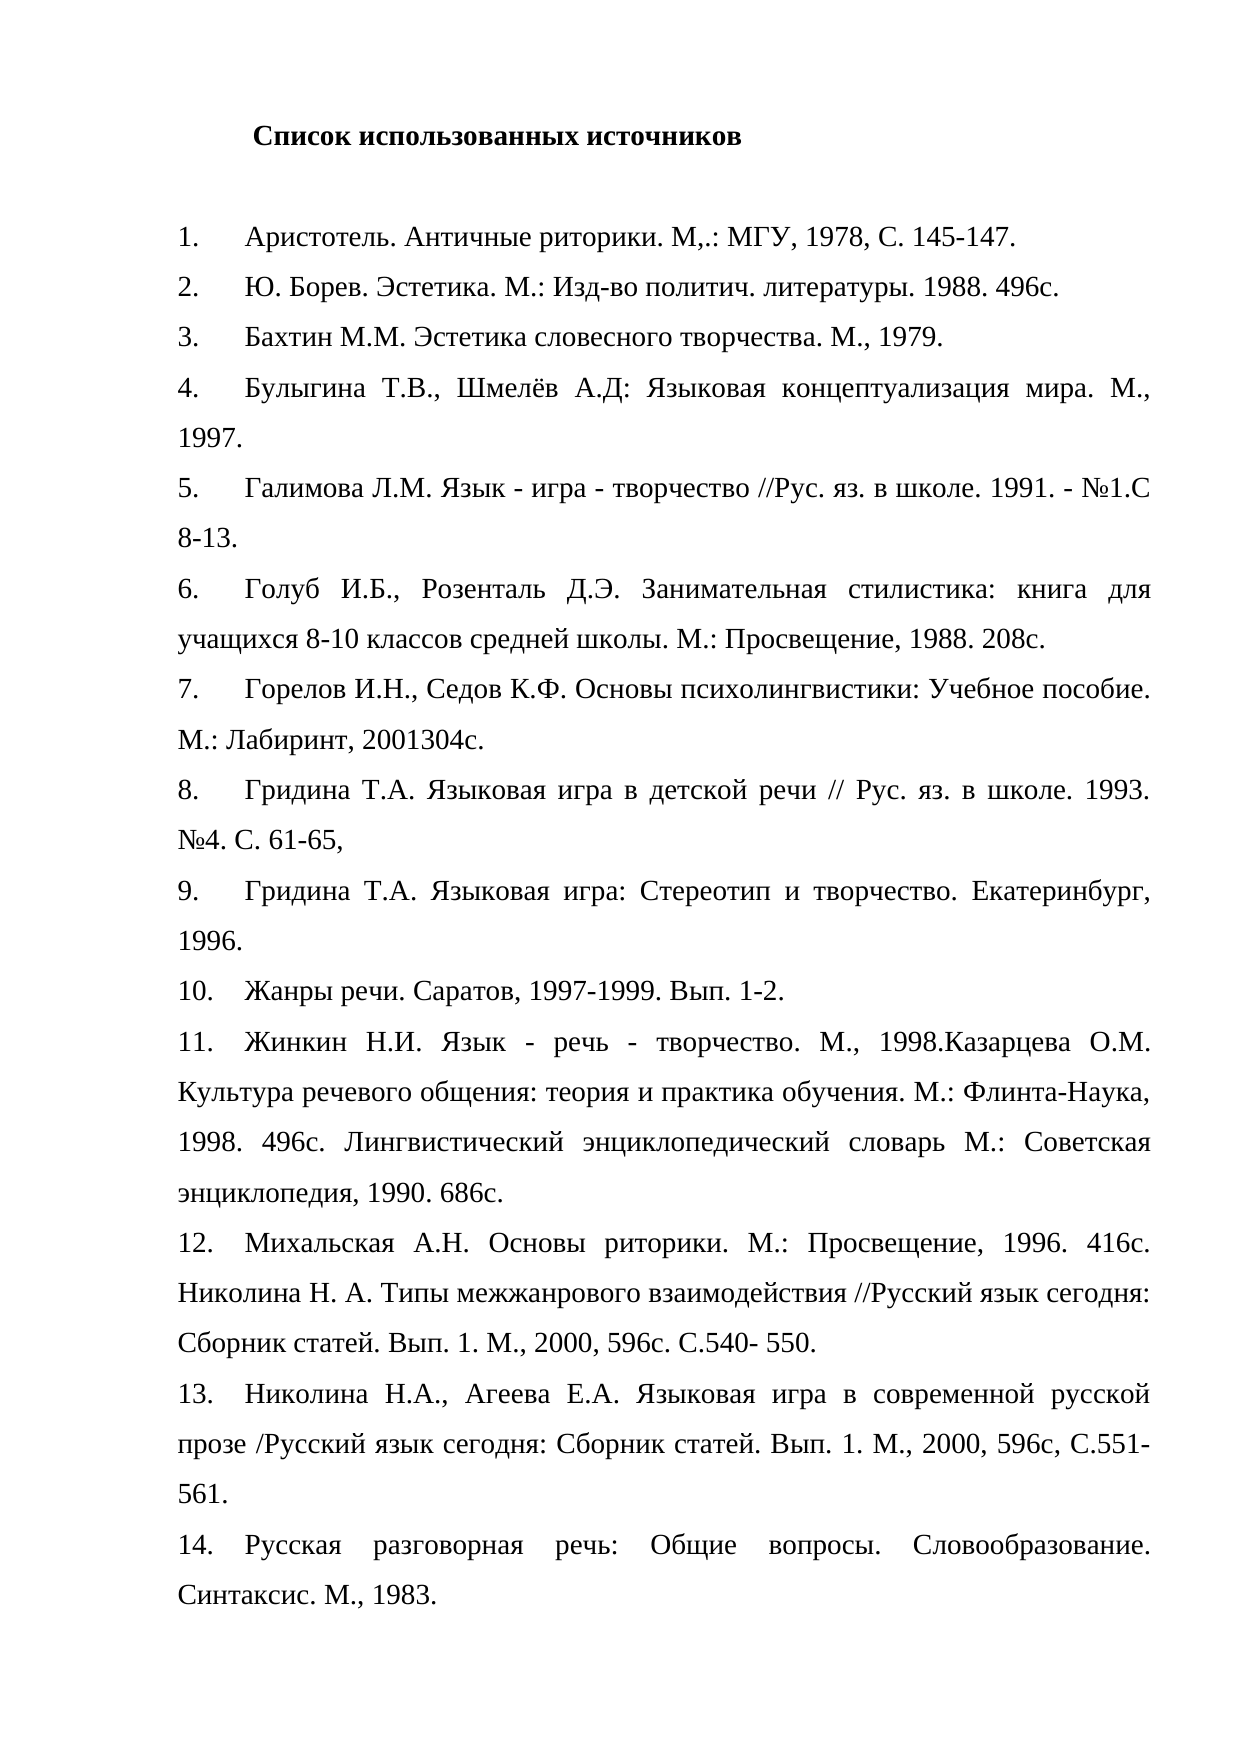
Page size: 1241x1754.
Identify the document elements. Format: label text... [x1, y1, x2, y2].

list Русская разговорная речь: Общие вопросы. Словообразование. Синтаксис. М., 1983. [177, 1527, 1152, 1611]
list Галимова Л.М. Язык - игра - творчество //Рус. яз. в школе. 1991. - №1.С 8-13. [177, 470, 1152, 554]
list Бахтин М.М. Эстетика словесного творчества. М., 1979. [177, 319, 1152, 353]
list Аристотель. Античные риторики. М,.: МГУ, 1978, С. 145-147. [177, 219, 1152, 252]
list Жинкин Н.И. Язык - речь - творчество. М., 1998.Казарцева О.М. Культура речевого общения: теория и практика обучения. М.: Флинта-Наука, 1998. 496с. Лингвистический энциклопедический словарь М.: Советская энциклопедия, 1990. 686с. [177, 1024, 1152, 1208]
list Ю. Борев. Эстетика. М.: Изд-во политич. литературы. 1988. 496с. [177, 269, 1152, 303]
list Голуб И.Б., Розенталь Д.Э. Занимательная стилистика: книга для учащихся 8-10 классов средней школы. М.: Просвещение, 1988. 208с. [177, 571, 1152, 655]
list Гридина Т.А. Языковая игра: Стереотип и творчество. Екатеринбург, 1996. [177, 873, 1152, 957]
text Список использованных источников [177, 118, 1152, 152]
list Гридина Т.А. Языковая игра в детской речи // Рус. яз. в школе. 1993. №4. С. 61-65, [177, 772, 1152, 856]
list Михальская А.Н. Основы риторики. М.: Просвещение, 1996. 416с. Николина Н. А. Типы межжанрового взаимодействия //Русский язык сегодня: Сборник статей. Вып. ., 2000, 596с. С.540- 550. [177, 1225, 1152, 1359]
list Николина Н.А., Агеева Е.А. Языковая игра в современной русской прозе /Русский язык сегодня: Сборник статей. Вып. ., 2000, 596с, С.551-561. [177, 1376, 1152, 1510]
list Булыгина Т.В., Шмелёв А.Д: Языковая концептуализация мира. М., 1997. [177, 370, 1152, 453]
list Горелов И.Н., Седов К.Ф. Основы психолингвистики: Учебное пособие. М.: Лабиринт, 2001304с. [177, 672, 1152, 755]
list Жанры речи. Саратов, 1997-1999. Вып. 1-2. [177, 973, 1152, 1007]
